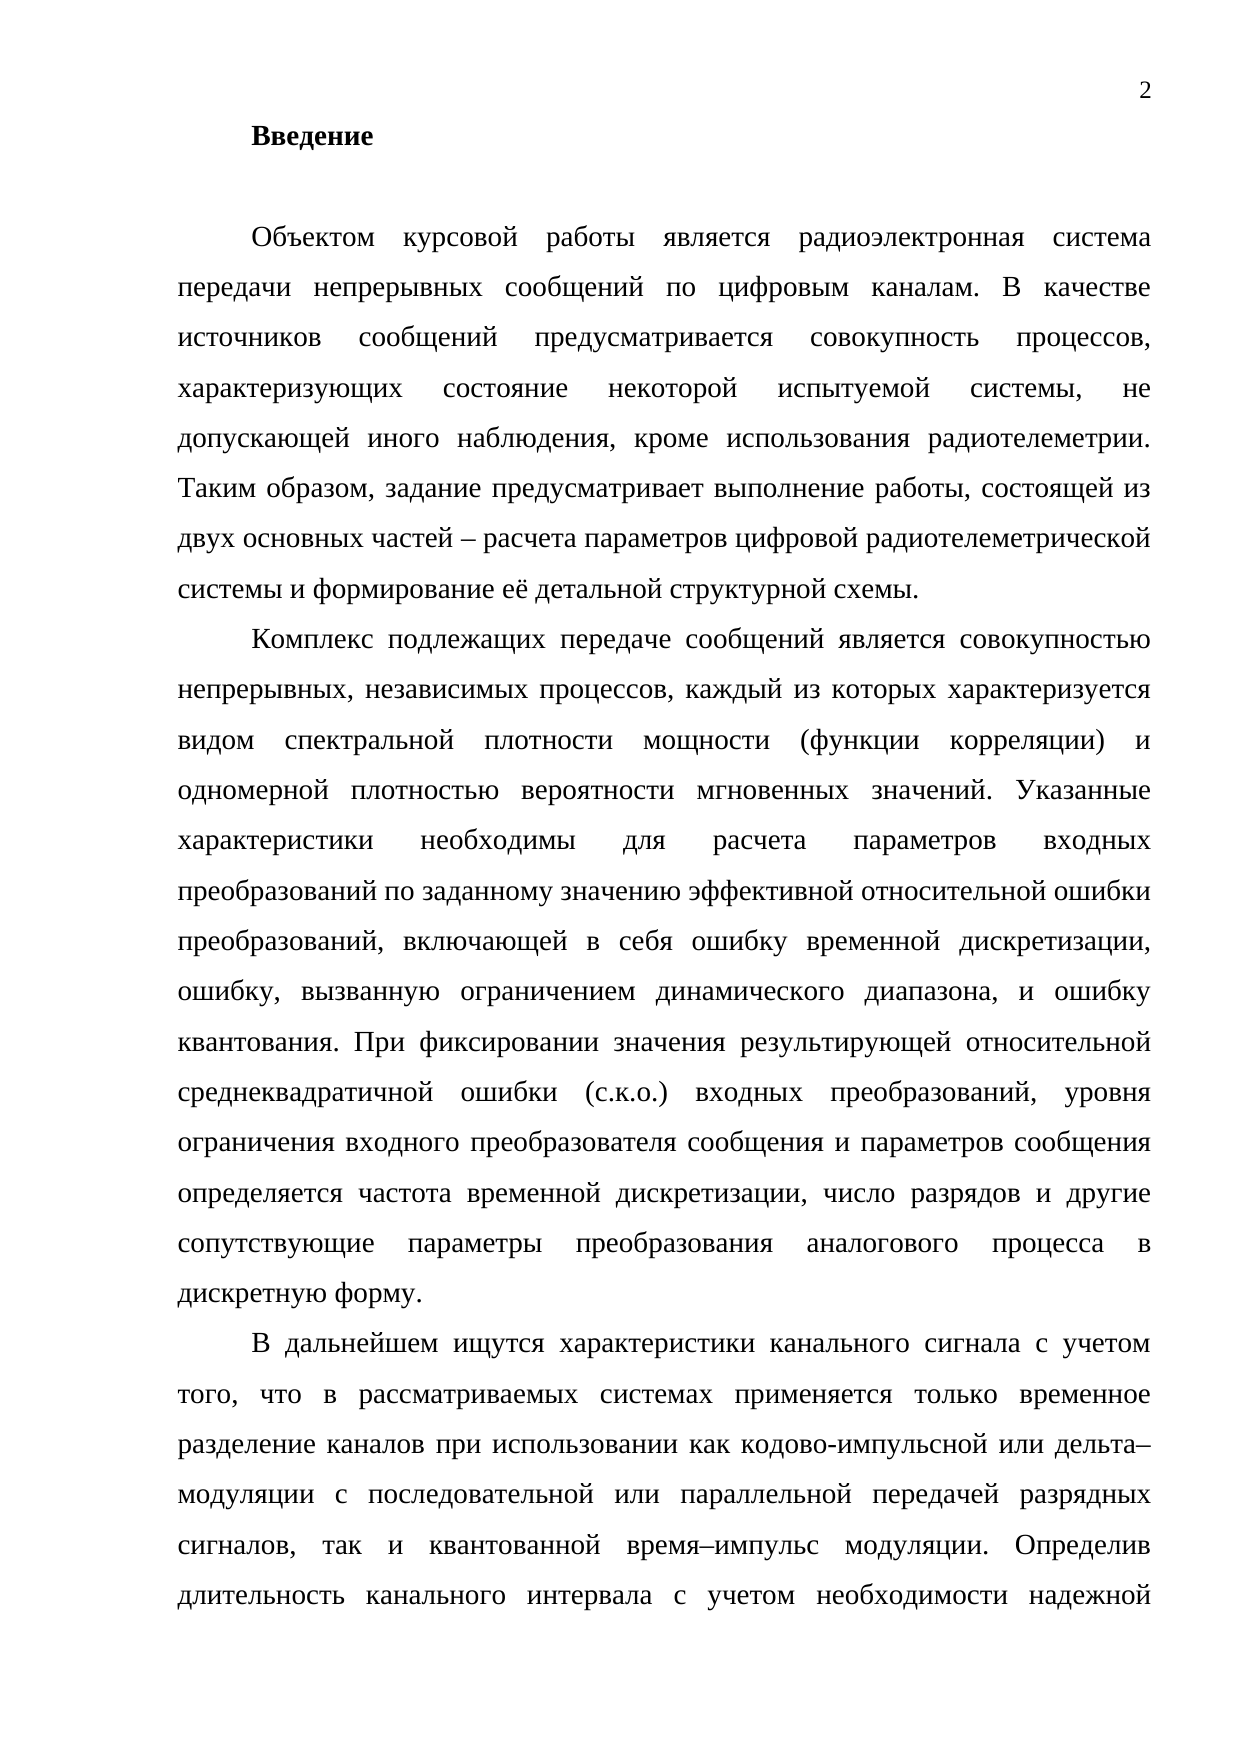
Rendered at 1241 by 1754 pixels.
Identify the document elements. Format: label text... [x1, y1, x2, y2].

title Введение [177, 118, 1152, 152]
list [177, 1326, 1152, 1611]
text Объектом курсовой работы является радиоэлектронная система передачи непрерывных сообщений по цифровым каналам. В качестве источников сообщений предусматривается совокупность процессов, характеризующих состояние некоторой испытуемой системы, не допускающей иного наблюдения, кроме использования радиотелеметрии. Таким образом, задание предусматривает выполнение работы, состоящей из двух основных частей – расчета параметров цифровой радиотелеметрической системы и формирование её детальной структурной схемы. [177, 219, 1152, 604]
list Комплекс подлежащих передаче сообщений является совокупностью непрерывных, независимых процессов, каждый из которых характеризуется видом спектральной плотности мощности (функции корреляции) и одномерной плотностью вероятности мгновенных значений. Указанные характеристики необходимы для расчета параметров входных преобразований по заданному значению эффективной относительной ошибки преобразований, включающей в себя ошибку временной дискретизации, ошибку, вызванную ограничением динамического диапазона, и ошибку квантования. При фиксировании значения результирующей относительной среднеквадратичной ошибки (с.к.о.) входных преобразований, уровня ограничения входного преобразователя сообщения и параметров сообщения определяется частота временной дискретизации, число разрядов и другие сопутствующие параметры преобразования аналогового процесса в дискретную форму. [177, 621, 1152, 1309]
